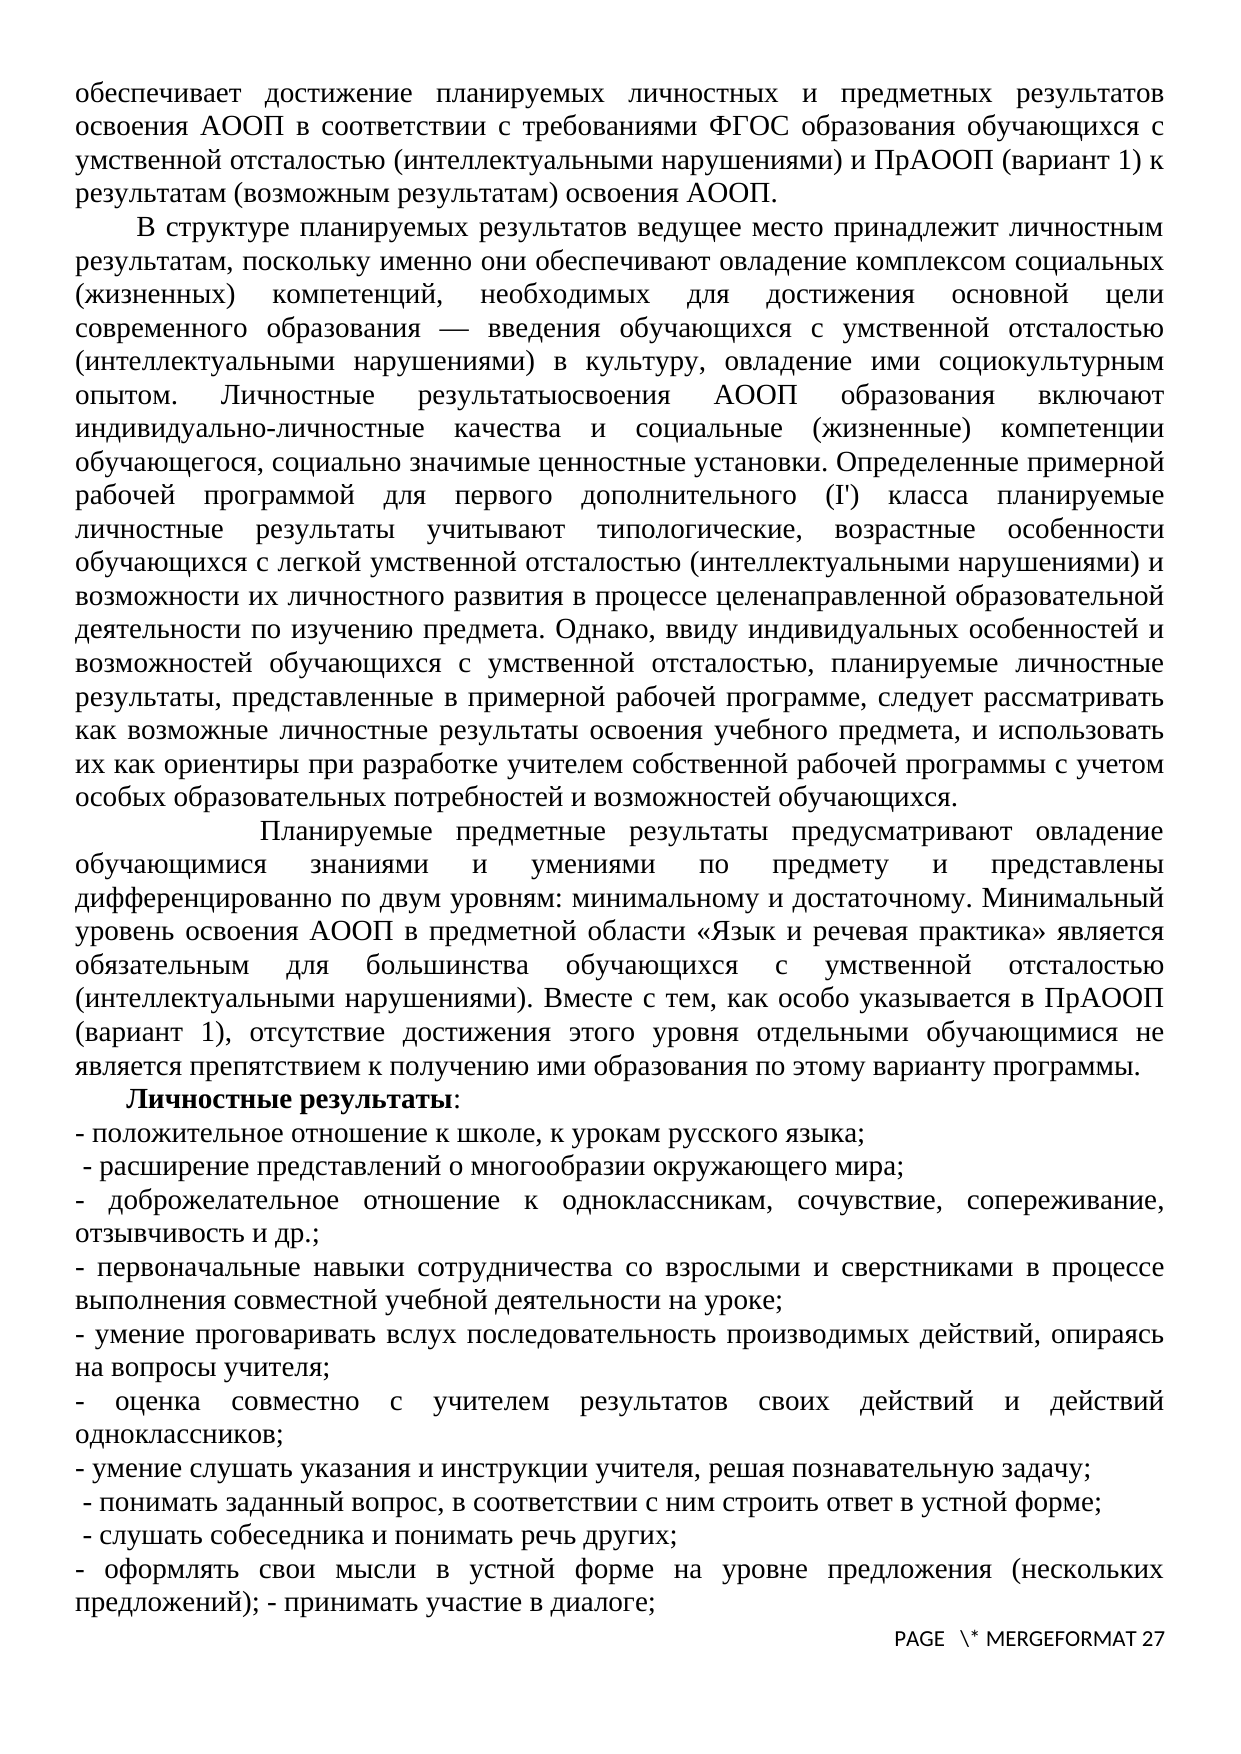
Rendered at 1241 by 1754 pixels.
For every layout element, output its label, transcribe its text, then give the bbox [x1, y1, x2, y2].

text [75, 75, 1165, 209]
text - умение слушать указания и инструкции учителя, решая познавательную задачу; [75, 1450, 1165, 1484]
text Личностные результаты: [75, 1081, 1165, 1115]
text - положительное отношение к школе, к урокам русского языка; [75, 1115, 1165, 1148]
text - слушать собеседника и понимать речь других; [75, 1517, 1165, 1551]
text - доброжелательное отношение к одноклассникам, сочувствие, сопереживание, отзывчивость и др.; [75, 1182, 1165, 1249]
text - умение проговаривать вслух последовательность производимых действий, опираясь на вопросы учителя; [75, 1316, 1165, 1383]
text - расширение представлений о многообразии окружающего мира; [75, 1148, 1165, 1182]
text В структуре планируемых результатов ведущее место принадлежит личностным результатам, поскольку именно они обеспечивают овладение комплексом социальных (жизненных) компетенций, необходимых для достижения основной цели современного образования ― введения обучающихся с умственной отсталостью (интеллектуальными нарушениями) в культуру, овладение ими социокультурным опытом. Личностные результатыосвоения АООП образования включают индивидуально-личностные качества и социальные (жизненные) компетенции обучающегося, социально значимые ценностные установки. Определенные примерной рабочей программой для первого дополнительного (I') класса планируемые личностные результаты учитывают типологические, возрастные особенности обучающихся с легкой умственной отсталостью (интеллектуальными нарушениями) и возможности их личностного развития в процессе целенаправленной образовательной деятельности по изучению предмета. Однако, ввиду индивидуальных особенностей и возможностей обучающихся с умственной отсталостью, планируемые личностные результаты, представленные в примерной рабочей программе, следует рассматривать как возможные личностные результаты освоения учебного предмета, и использовать их как ориентиры при разработке учителем собственной рабочей программы с учетом особых образовательных потребностей и возможностей обучающихся. [75, 209, 1165, 813]
text - первоначальные навыки сотрудничества со взрослыми и сверстниками в процессе выполнения совместной учебной деятельности на уроке; [75, 1249, 1165, 1316]
text - оформлять свои мысли в устной форме на уровне предложения (нескольких предложений); - принимать участие в диалоге; [75, 1551, 1165, 1618]
text - понимать заданный вопрос, в соответствии с ним строить ответ в устной форме; [75, 1484, 1165, 1517]
text - оценка совместно с учителем результатов своих действий и действий одноклассников; [75, 1383, 1165, 1450]
text Планируемые предметные результаты предусматривают овладение обучающимися знаниями и умениями по предмету и представлены дифференцированно по двум уровням: минимальному и достаточному. Минимальный уровень освоения АООП в предметной области «Язык и речевая практика» является обязательным для большинства обучающихся с умственной отсталостью (интеллектуальными нарушениями). Вместе с тем, как особо указывается в ПрАООП (вариант 1), отсутствие достижения этого уровня отдельными обучающимися не является препятствием к получению ими образования по этому варианту программы. [75, 813, 1165, 1081]
